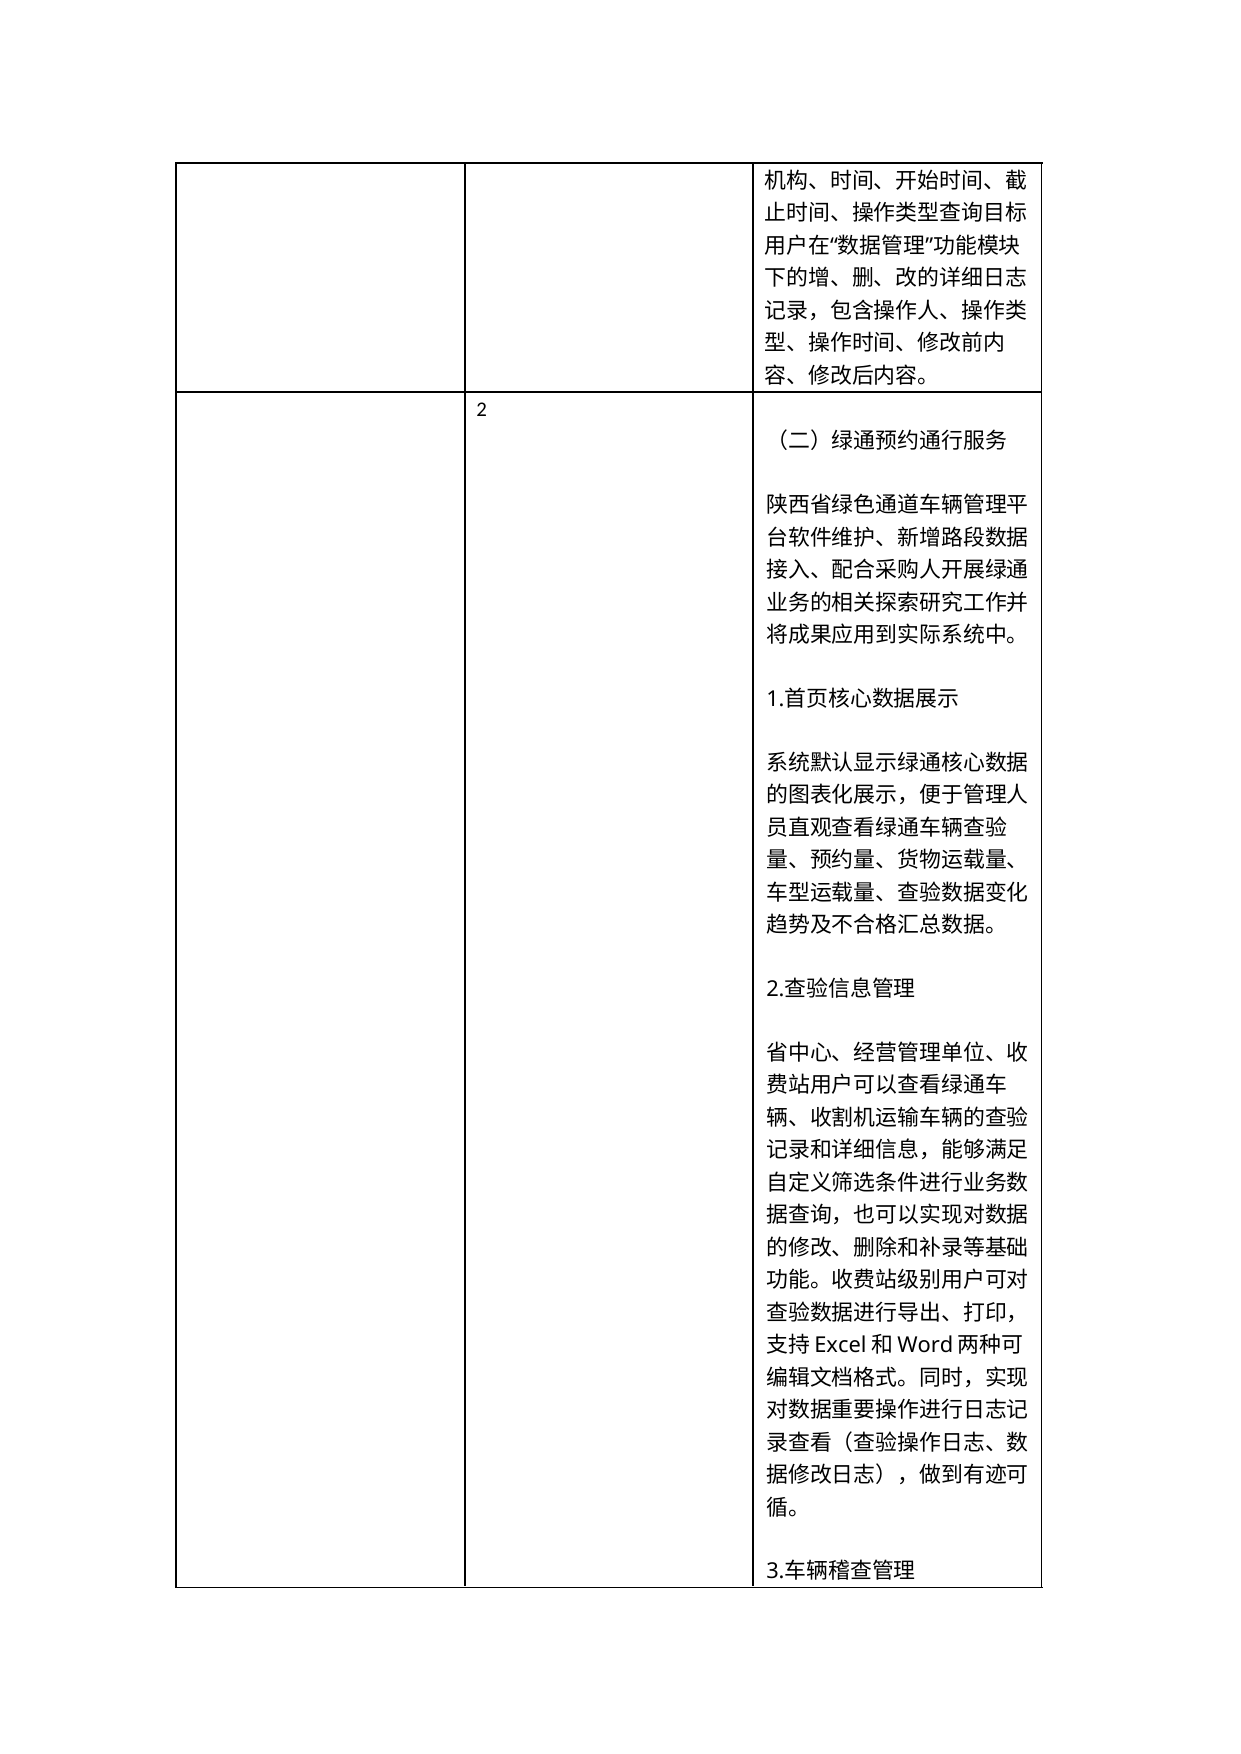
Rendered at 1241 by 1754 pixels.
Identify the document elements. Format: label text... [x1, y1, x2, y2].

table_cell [754, 164, 1041, 391]
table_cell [754, 393, 1041, 1586]
table_cell 2 [466, 393, 752, 1586]
table_cell [177, 393, 464, 1586]
table_cell 1 [466, 164, 752, 391]
table_cell [177, 164, 464, 391]
